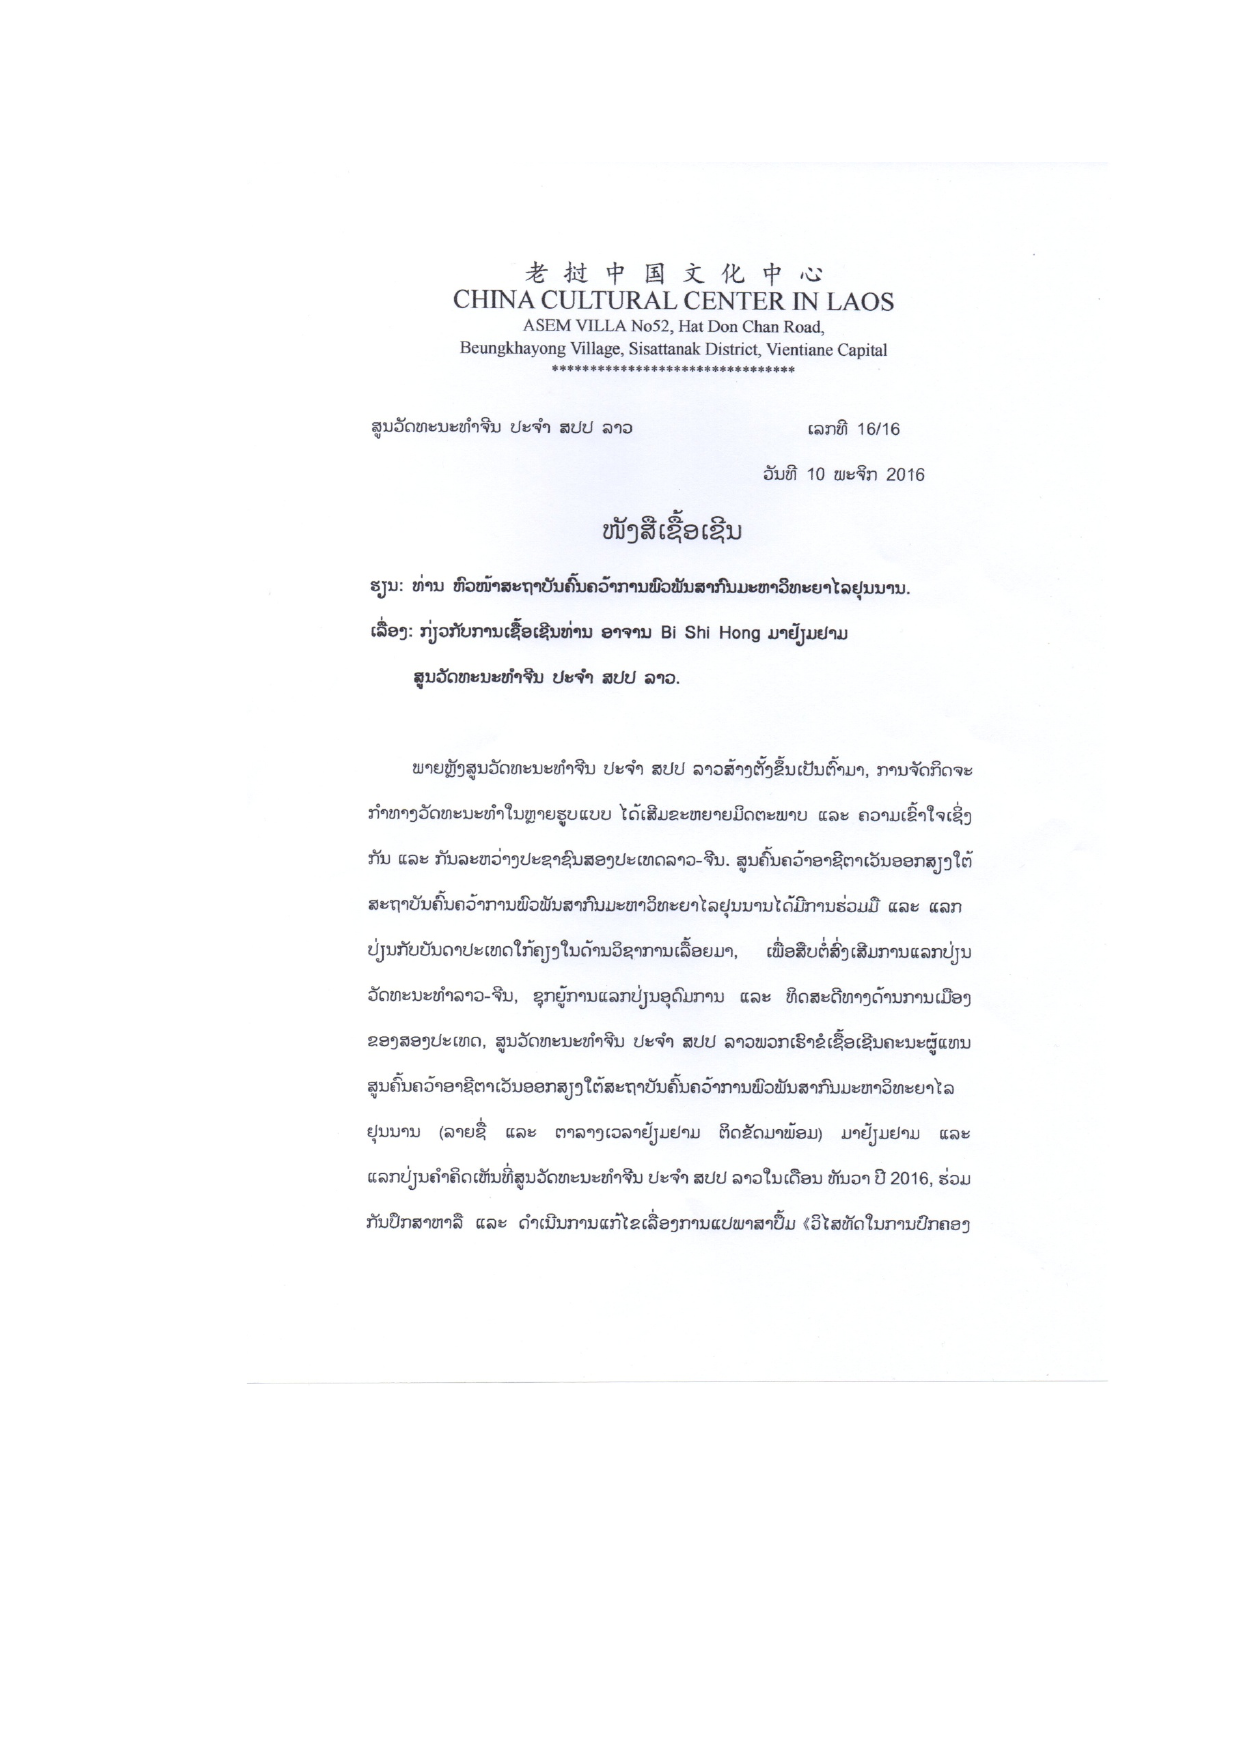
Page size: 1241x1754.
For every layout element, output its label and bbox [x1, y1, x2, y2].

picture [246, 162, 1113, 1386]
